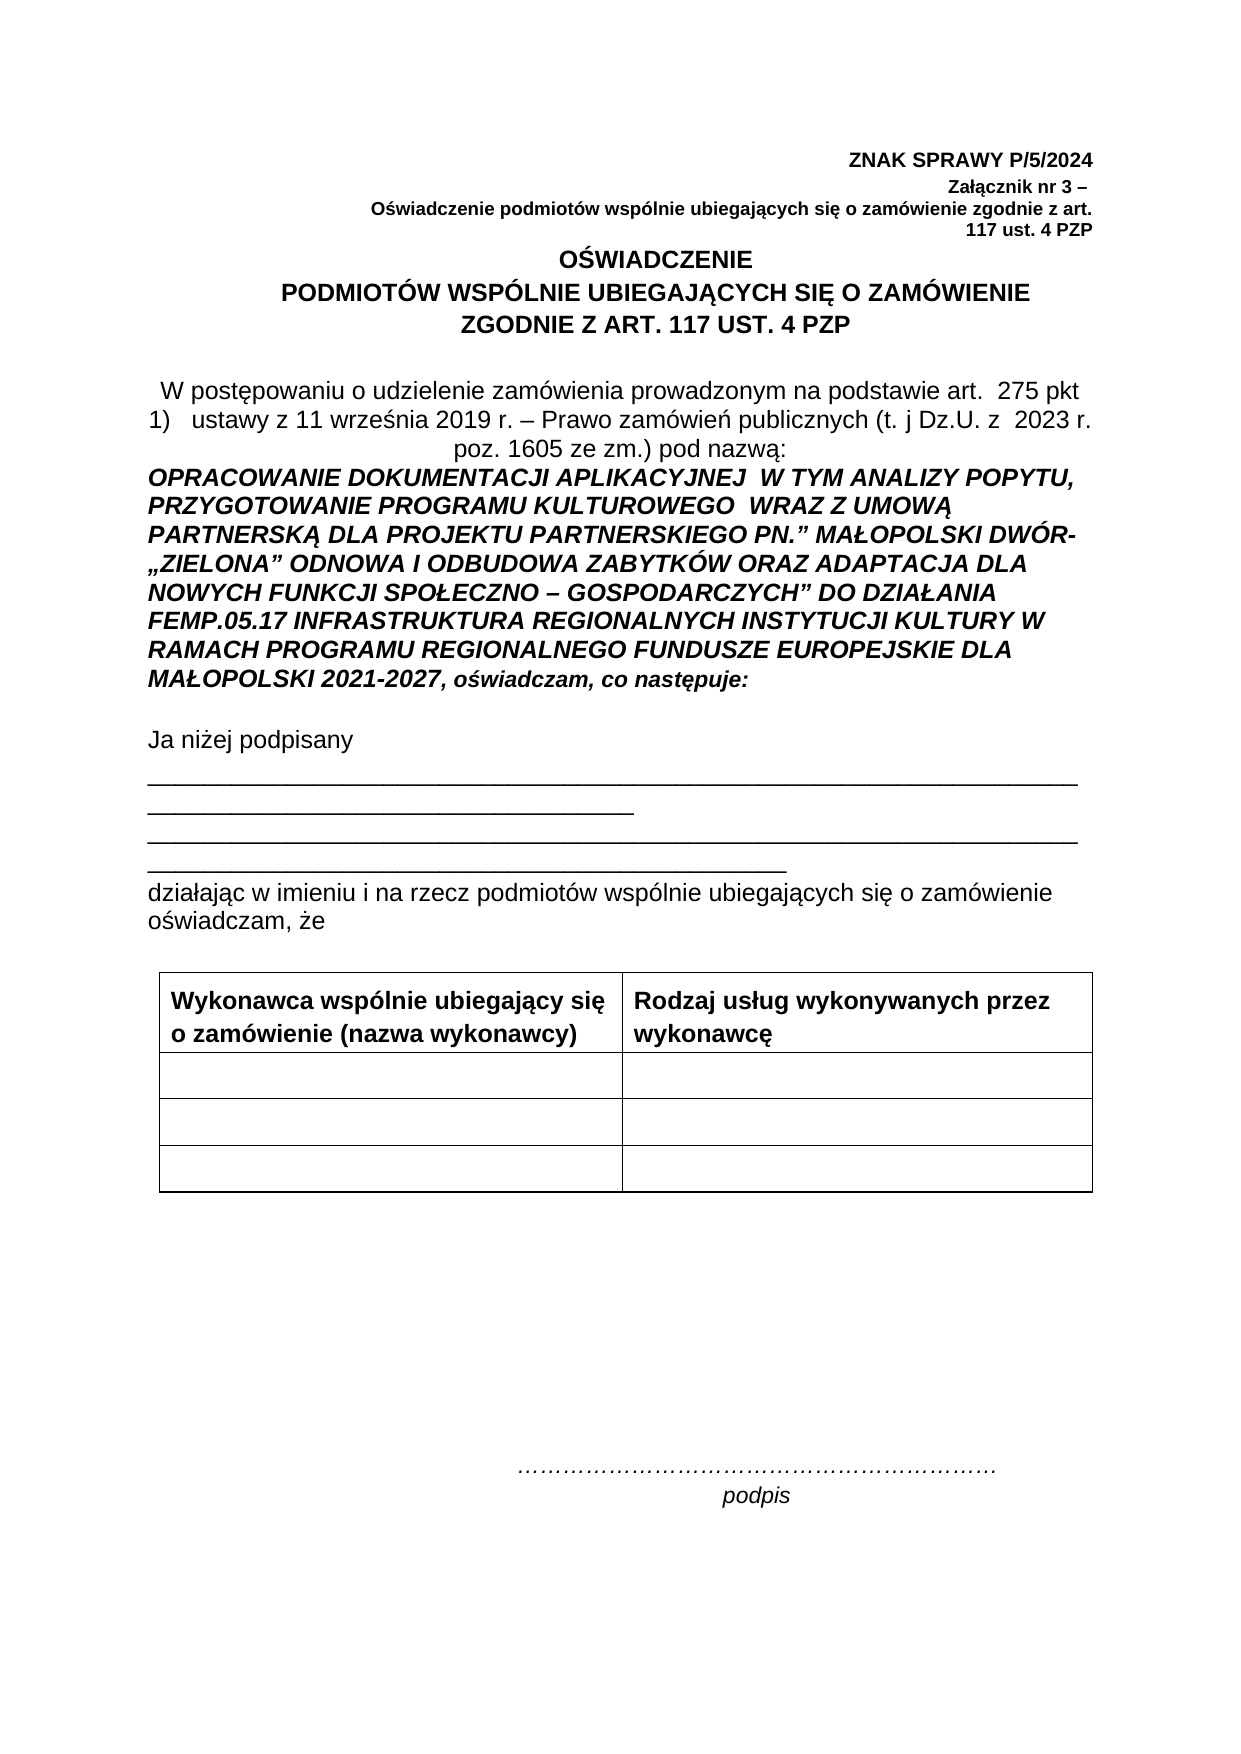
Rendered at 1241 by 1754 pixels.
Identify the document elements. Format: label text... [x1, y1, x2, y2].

text W postępowaniu o udzielenie zamówienia prowadzonym na podstawie art. 275 pkt 1) ustawy z 11 września 2019 r. – Prawo zamówień publicznych (t. j Dz.U. z 2023 r. poz. 1605 ze zm.) pod nazwą: [148, 376, 1093, 462]
text OŚWIADCZENIE [219, 244, 1093, 273]
table_cell [623, 1053, 1092, 1098]
table_cell [160, 1053, 622, 1098]
text działając w imieniu i na rzecz podmiotów wspólnie ubiegających się o zamówienie oświadczam, że [148, 877, 1093, 935]
text Załącznik nr 3 – Oświadczenie podmiotów wspólnie ubiegających się o zamówienie zgodnie z art. 117 ust. 4 PZP [343, 176, 1093, 240]
text OPRACOWANIE DOKUMENTACJI APLIKACYJNEJ W TYM ANALIZY POPYTU, PRZYGOTOWANIE PROGRAMU KULTUROWEGO WRAZ Z UMOWĄ PARTNERSKĄ DLA PROJEKTU PARTNERSKIEGO PN.” MAŁOPOLSKI DWÓR- „ZIELONA” ODNOWA I ODBUDOWA ZABYTKÓW ORAZ ADAPTACJA DLA NOWYCH FUNKCJI SPOŁECZNO – GOSPODARCZYCH” DO DZIAŁANIA FEMP.05.17 INFRASTRUKTURA REGIONALNYCH INSTYTUCJI KULTURY W RAMACH PROGRAMU REGIONALNEGO FUNDUSZE EUROPEJSKIE DLA MAŁOPOLSKI 2021-2027, oświadczam, co następuje: [148, 462, 1093, 692]
table_cell [623, 1099, 1092, 1145]
text ______________________________________________________________________________________________________ _________________________________________________________________________________________________________________ [148, 758, 1093, 873]
table_cell [160, 1099, 622, 1145]
text ……………………………………………………… [443, 1423, 1093, 1478]
text podpis [443, 1482, 1093, 1508]
text Ja niżej podpisany [148, 725, 1093, 754]
table_header Wykonawca wspólnie ubiegający się o zamówienie (nazwa wykonawcy) [160, 973, 622, 1052]
text PODMIOTÓW WSPÓLNIE UBIEGAJĄCYCH SIĘ O ZAMÓWIENIE [219, 277, 1093, 306]
text ZGODNIE Z ART. 117 UST. 4 PZP [219, 310, 1093, 339]
text ZNAK SPRAWY P/5/2024 [148, 148, 1093, 172]
table_cell [623, 1146, 1092, 1191]
table_header Rodzaj usług wykonywanych przez wykonawcę [623, 973, 1092, 1052]
table_cell [160, 1146, 622, 1191]
